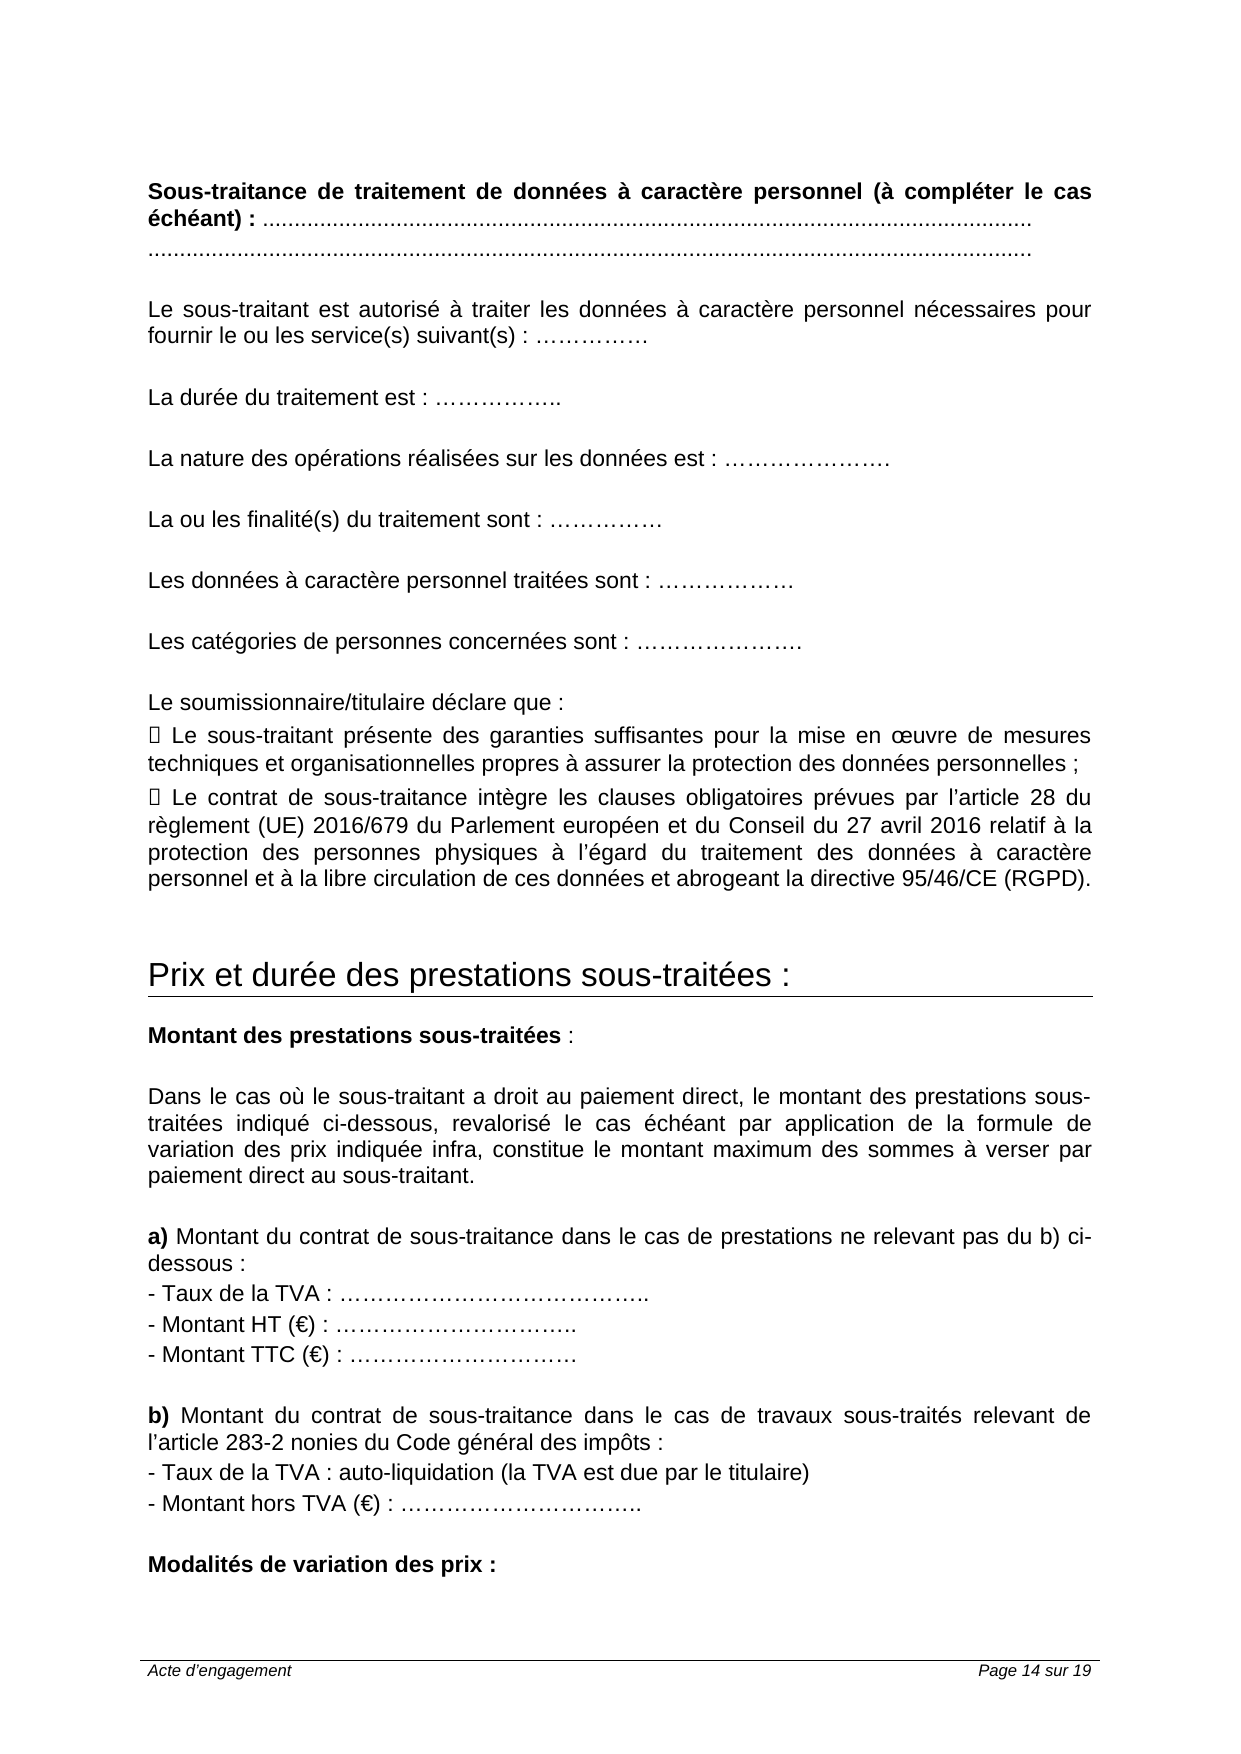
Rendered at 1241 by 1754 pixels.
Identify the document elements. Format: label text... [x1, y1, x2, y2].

text - Montant HT (€) : ………………………….. [148, 1311, 1093, 1337]
text Sous-traitance de traitement de données à caractère personnel (à compléter le cas échéant) : [148, 178, 1093, 231]
text Le soumissionnaire/titulaire déclare que : [148, 689, 1093, 715]
text Dans le cas où le sous-traitant a droit au paiement direct, le montant des prestations sous-traitées indiqué ci-dessous, revalorisé le cas échéant par application de la formule de variation des prix indiquée infra, constitue le montant maximum des sommes à verser par paiement direct au sous-traitant. [148, 1083, 1093, 1189]
text La durée du traitement est : …………….. [148, 383, 1093, 410]
text Les données à caractère personnel traitées sont : ……………… [148, 567, 1093, 593]
text  Le sous-traitant présente des garanties suffisantes pour la mise en œuvre de mesures techniques et organisationnelles propres à assurer la protection des données personnelles ; [148, 719, 1093, 777]
text Le sous-traitant est autorisé à traiter les données à caractère personnel nécessaires pour fournir le ou les service(s) suivant(s) : …………… [148, 296, 1093, 349]
text Montant des prestations sous-traitées : [148, 1022, 1093, 1048]
text  Le contrat de sous-traitance intègre les clauses obligatoires prévues par l’article 28 du règlement (UE) 2016/679 du Parlement européen et du Conseil du 27 avril 2016 relatif à la protection des personnes physiques à l’égard du traitement des données à caractère personnel et à la libre circulation de ces données et abrogeant la directive 95/46/CE (RGPD). [148, 781, 1093, 891]
text - Taux de la TVA : ………………………………….. [148, 1280, 1093, 1307]
text Les catégories de personnes concernées sont : …………………. [148, 628, 1093, 654]
text Modalités de variation des prix : [148, 1551, 1093, 1577]
text b) Montant du contrat de sous-traitance dans le cas de travaux sous-traités relevant de l’article 283-2 nonies du Code général des impôts : [148, 1402, 1093, 1455]
text - Montant TTC (€) : ………………………… [148, 1341, 1093, 1368]
text La ou les finalité(s) du traitement sont : …………… [148, 506, 1093, 532]
text - Montant hors TVA (€) : ………………………….. [148, 1490, 1093, 1516]
text a) Montant du contrat de sous-traitance dans le cas de prestations ne relevant pas du b) ci-dessous : [148, 1223, 1093, 1276]
text La nature des opérations réalisées sur les données est : …………………. [148, 444, 1093, 471]
text Prix et durée des prestations sous-traitées : [148, 955, 1093, 996]
text - Taux de la TVA : auto-liquidation (la TVA est due par le titulaire) [148, 1459, 1093, 1486]
